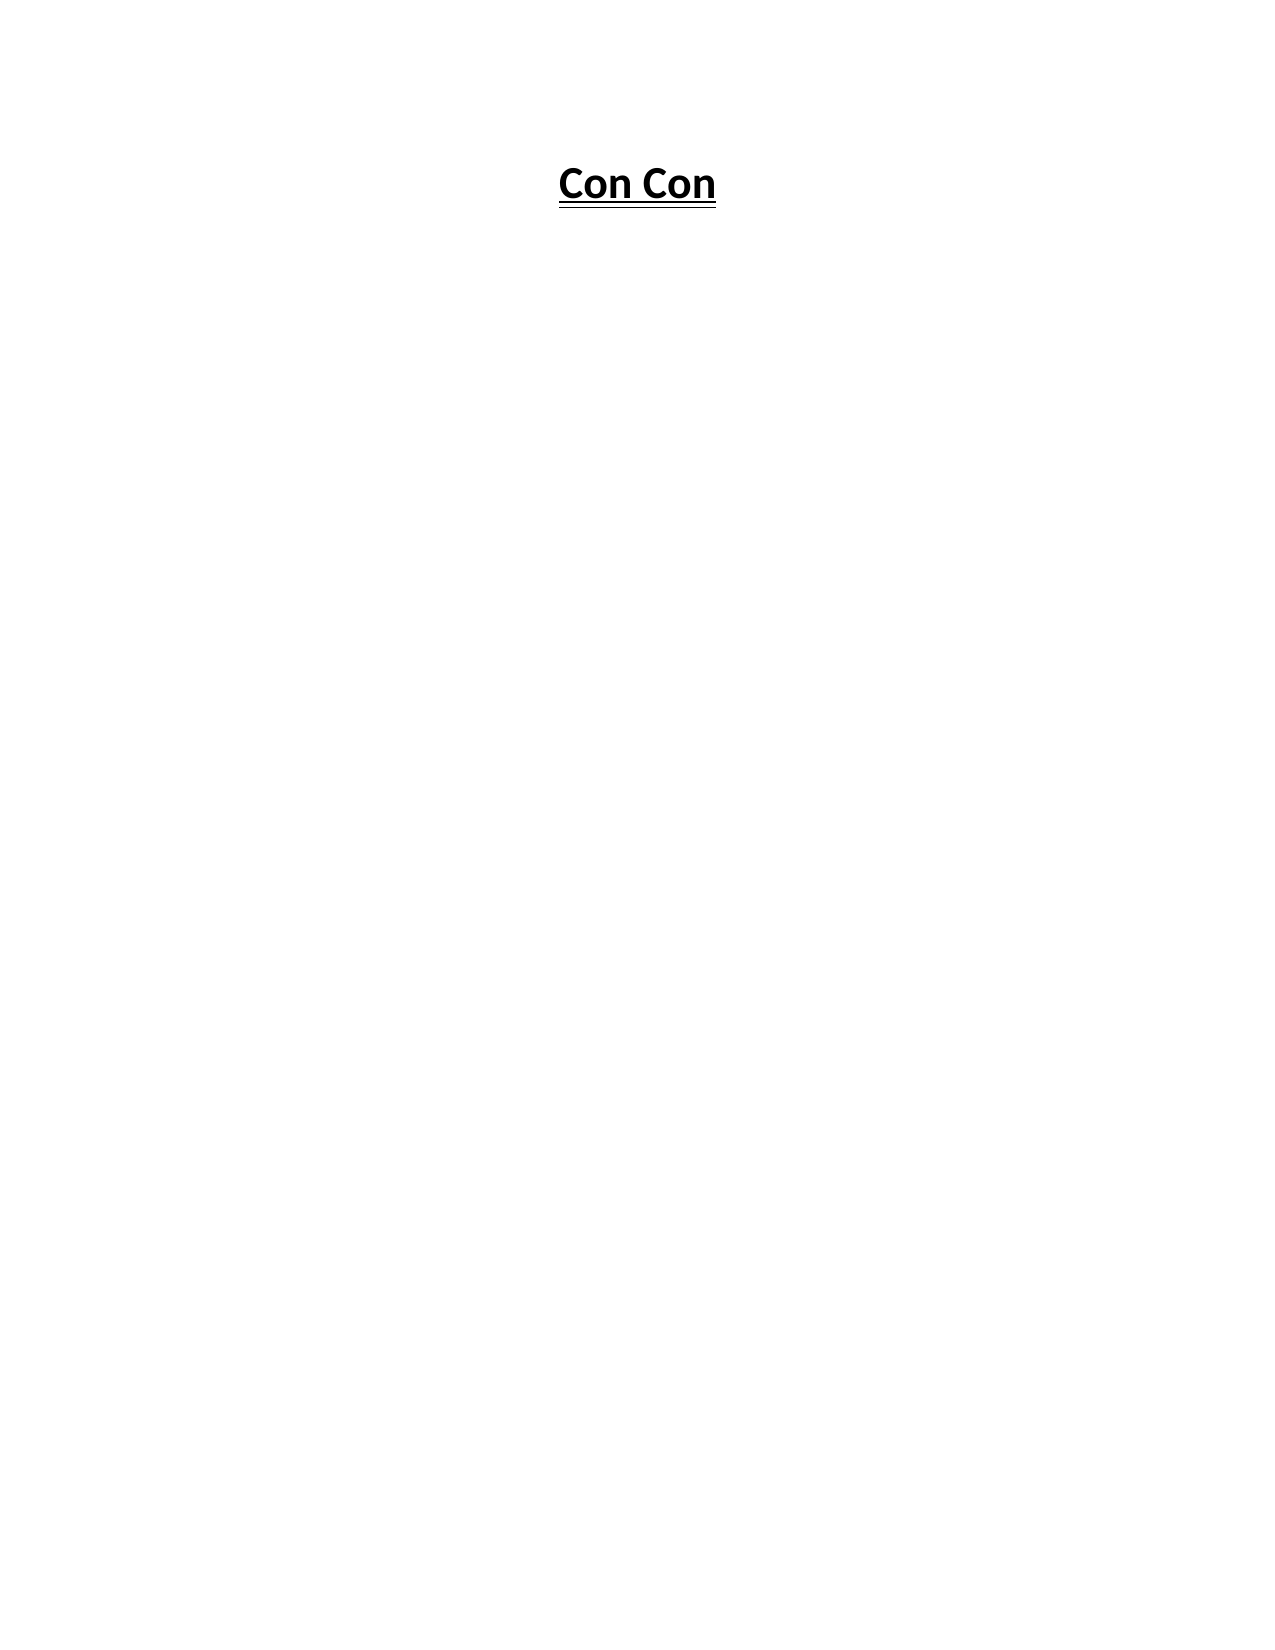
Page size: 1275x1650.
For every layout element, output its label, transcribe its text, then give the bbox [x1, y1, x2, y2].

subtitle Con Con [150, 154, 1125, 210]
